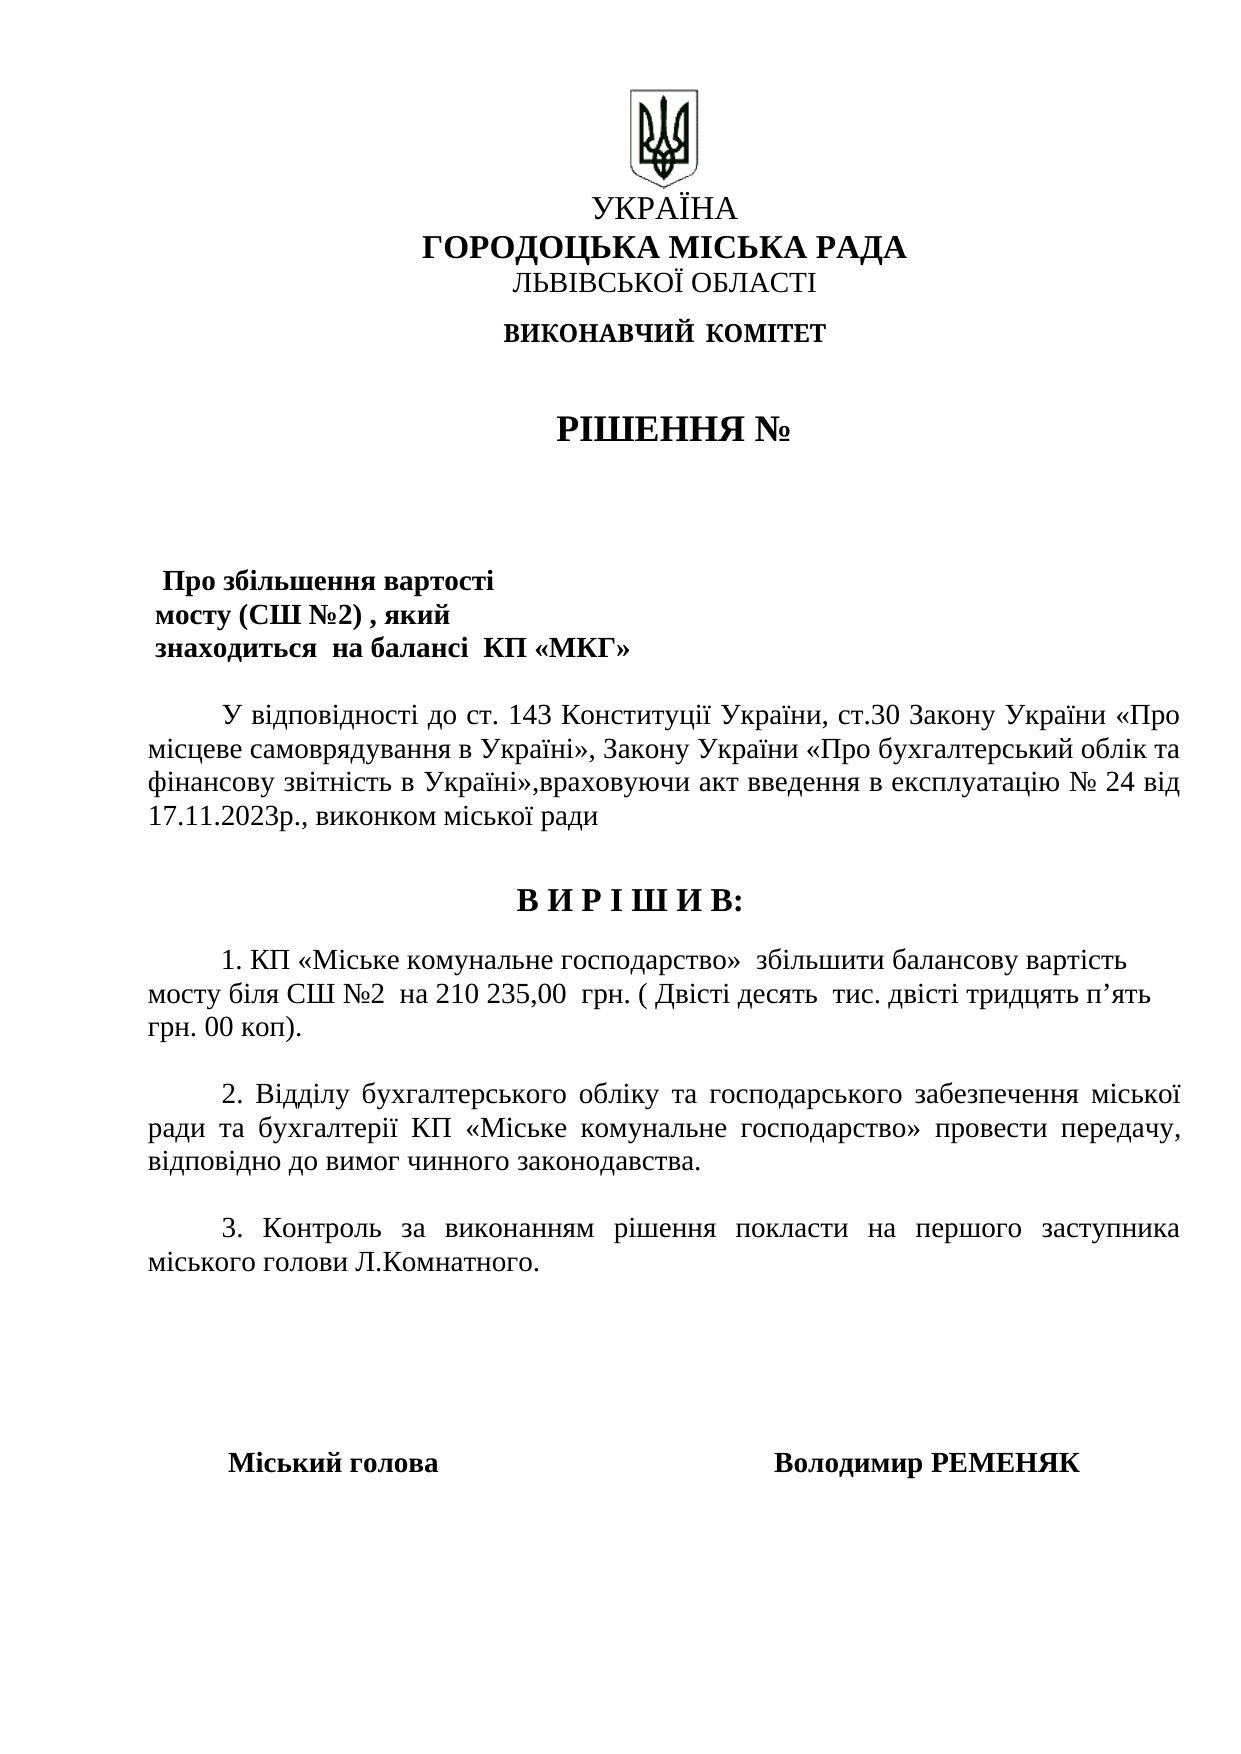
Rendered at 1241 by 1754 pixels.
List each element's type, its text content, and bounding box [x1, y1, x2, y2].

text ЛЬВІВСЬКОЇ ОБЛАСТІ [148, 265, 1181, 299]
text мосту (СШ №2) , який [148, 597, 1181, 630]
text 3. Контроль за виконанням рішення покласти на першого заступника міського голови Л.Комнатного. [148, 1211, 1181, 1278]
text ВИКОНАВЧИЙ КОМІТЕТ [148, 320, 1181, 348]
text УКРАЇНА [148, 189, 1181, 227]
text 2. Відділу бухгалтерського обліку та господарського забезпечення міської ради та бухгалтерії КП «Міське комунальне господарство» провести передачу, відповідно до вимог чинного законодавства. [148, 1076, 1181, 1177]
text 1. КП «Міське комунальне господарство» збільшити балансову вартість мосту біля СШ №2 на 210 235,00 грн. ( Двісті десять тис. двісті тридцять п’ять грн. 00 коп). [148, 942, 1196, 1043]
text Про збільшення вартості [148, 563, 1181, 597]
text Міський голова Володимир РЕМЕНЯК [148, 1445, 1181, 1479]
text ГОРОДОЦЬКА МІСЬКА РАДА [148, 227, 1181, 265]
text знаходиться на балансі КП «МКГ» [148, 630, 1181, 664]
text В И Р І Ш И В: [423, 880, 1181, 918]
text РІШЕННЯ № [148, 406, 1201, 449]
picture [629, 88, 700, 189]
text У відповідності до ст. 143 Конституції України, ст.30 Закону України «Про місцеве самоврядування в Україні», Закону України «Про бухгалтерський облік та фінансову звітність в Україні»,враховуючи акт введення в експлуатацію № 24 від 17.11.2023р., виконком міської ради [148, 697, 1181, 832]
